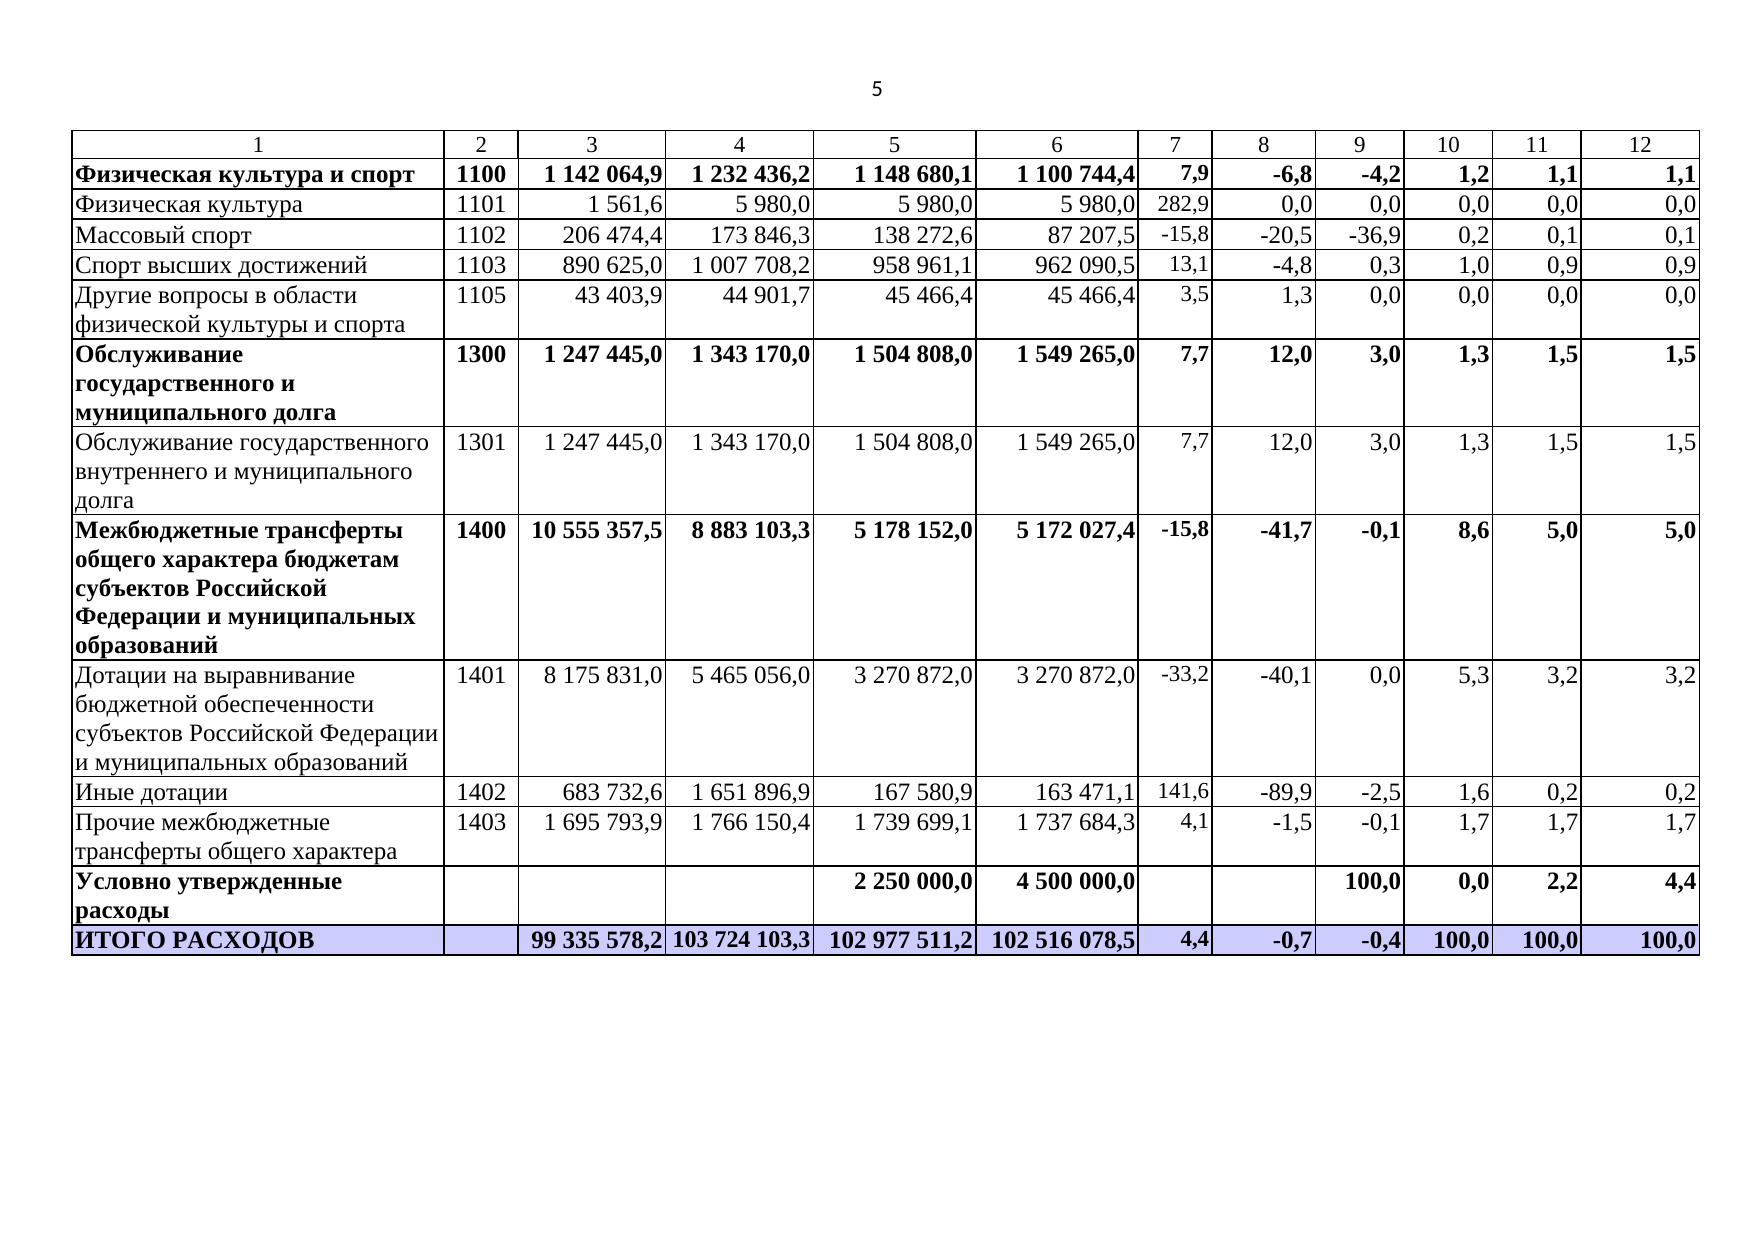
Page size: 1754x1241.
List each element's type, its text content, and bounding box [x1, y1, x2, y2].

table_cell 0,0 [1316, 281, 1403, 338]
table_header 1 [73, 131, 443, 158]
table_cell 1301 [445, 427, 518, 514]
table_cell 87 207,5 [977, 220, 1137, 249]
table_header 7 [1139, 131, 1211, 158]
table_cell 1 695 793,9 [519, 807, 665, 865]
table_cell 962 090,5 [977, 250, 1137, 279]
table_cell 1100 [445, 159, 518, 188]
table_cell Обслуживание государственного внутреннего и муниципального долга [73, 427, 443, 514]
table_cell 4,4 [1139, 926, 1211, 954]
table_cell 13,1 [1139, 250, 1211, 279]
table_cell 1103 [445, 250, 518, 279]
table_cell -4,2 [1316, 159, 1403, 188]
table_cell 1,2 [1405, 159, 1492, 188]
table_cell 206 474,4 [519, 220, 665, 249]
table_cell 12,0 [1213, 427, 1315, 514]
table_cell 0,0 [1582, 281, 1699, 338]
table_cell Другие вопросы в области физической культуры и спорта [73, 281, 443, 338]
table_cell -0,4 [1316, 926, 1403, 954]
table_cell 1 247 445,0 [519, 427, 665, 514]
table_cell 1 737 684,3 [977, 807, 1137, 865]
table_cell 7,7 [1139, 340, 1211, 426]
table_cell 1 561,6 [519, 190, 665, 218]
table_cell 8 175 831,0 [519, 661, 665, 776]
table_cell 8,6 [1405, 515, 1492, 659]
table_cell 0,0 [1405, 190, 1492, 218]
table_cell 45 466,4 [814, 281, 975, 338]
table_cell 102 977 511,2 [814, 926, 975, 954]
table_cell 8 883 103,3 [666, 515, 813, 659]
table_cell 5 465 056,0 [666, 661, 813, 776]
table_cell 4,1 [1139, 807, 1211, 865]
table_cell Иные дотации [73, 777, 443, 806]
table_cell 5 172 027,4 [977, 515, 1137, 659]
table_cell 0,0 [1405, 867, 1492, 924]
table_cell 1 549 265,0 [977, 427, 1137, 514]
table_cell 43 403,9 [519, 281, 665, 338]
table_cell 1400 [445, 515, 518, 659]
table_cell 0,2 [1582, 777, 1699, 806]
table_cell 683 732,6 [519, 777, 665, 806]
table_cell [1139, 867, 1211, 924]
table_cell 890 625,0 [519, 250, 665, 279]
table_cell 1,0 [1405, 250, 1492, 279]
table_cell 1,5 [1582, 427, 1699, 514]
table_cell 5 980,0 [814, 190, 975, 218]
table_cell 103 724 103,3 [666, 926, 813, 954]
table_cell 1105 [445, 281, 518, 338]
table_cell 0,0 [1316, 661, 1403, 776]
table_header 8 [1213, 131, 1315, 158]
table_cell 0,1 [1493, 220, 1580, 249]
table_cell 45 466,4 [977, 281, 1137, 338]
table_cell 141,6 [1139, 777, 1211, 806]
table_cell Обслуживание государственного и муниципального долга [73, 340, 443, 426]
table_cell 5 178 152,0 [814, 515, 975, 659]
table_cell 5,0 [1582, 515, 1699, 659]
table_cell 1 100 744,4 [977, 159, 1137, 188]
table_cell 102 516 078,5 [977, 926, 1137, 954]
table_cell -4,8 [1213, 250, 1315, 279]
table_cell Межбюджетные трансферты общего характера бюджетам субъектов Российской Федерации и муниципальных образований [73, 515, 443, 659]
table_cell 1,3 [1405, 340, 1492, 426]
table_cell 1 549 265,0 [977, 340, 1137, 426]
table_cell -41,7 [1213, 515, 1315, 659]
table_header 3 [519, 131, 665, 158]
table_cell 1 232 436,2 [666, 159, 813, 188]
table_cell 1,1 [1582, 159, 1699, 188]
table_cell 1101 [445, 190, 518, 218]
table_cell 1,5 [1493, 427, 1580, 514]
table_header 2 [445, 131, 517, 158]
table_header 4 [666, 131, 813, 158]
table_cell 0,3 [1316, 250, 1403, 279]
table_cell 0,0 [1582, 190, 1699, 218]
table_cell 7,9 [1139, 159, 1211, 188]
table_cell Спорт высших достижений [73, 250, 443, 279]
table_cell 0,9 [1493, 250, 1580, 279]
table_cell 3,2 [1493, 661, 1580, 776]
table_cell -1,5 [1213, 807, 1315, 865]
table_cell 0,0 [1405, 281, 1492, 338]
table_cell 958 961,1 [814, 250, 975, 279]
table_cell ИТОГО РАСХОДОВ [73, 926, 443, 954]
table_cell 1,7 [1405, 807, 1492, 865]
table_cell 0,0 [1493, 190, 1580, 218]
table_cell 1,5 [1582, 340, 1699, 426]
table_cell 1,3 [1405, 427, 1492, 514]
table_cell 0,0 [1493, 281, 1580, 338]
table_cell 7,7 [1139, 427, 1211, 514]
table_cell 1 007 708,2 [666, 250, 813, 279]
table_cell Физическая культура и спорт [73, 159, 443, 188]
table_cell 0,0 [1316, 190, 1403, 218]
table_cell -20,5 [1213, 220, 1315, 249]
table_cell -2,5 [1316, 777, 1403, 806]
table_cell 1 142 064,9 [519, 159, 665, 188]
table_cell 5,0 [1493, 515, 1580, 659]
table_cell 1102 [445, 220, 518, 249]
table_cell 3,0 [1316, 340, 1403, 426]
table_cell 0,1 [1582, 220, 1699, 249]
table_cell 2 250 000,0 [814, 867, 975, 924]
table_header 10 [1405, 131, 1492, 158]
table_cell 3,5 [1139, 281, 1211, 338]
table_cell 5,3 [1405, 661, 1492, 776]
table_cell 1,1 [1493, 159, 1580, 188]
table_cell -15,8 [1139, 515, 1211, 659]
table_cell 100,0 [1316, 867, 1403, 924]
table_cell 1300 [445, 340, 518, 426]
table_cell 138 272,6 [814, 220, 975, 249]
table_cell -6,8 [1213, 159, 1315, 188]
table_cell 4 500 000,0 [977, 867, 1137, 924]
table_cell 5 980,0 [666, 190, 813, 218]
table_cell 1,5 [1493, 340, 1580, 426]
table_header 11 [1493, 131, 1580, 158]
table_cell -0,7 [1213, 926, 1315, 954]
table_cell -40,1 [1213, 661, 1315, 776]
table_cell -33,2 [1139, 661, 1211, 776]
table_cell 1 651 896,9 [666, 777, 813, 806]
table_cell 10 555 357,5 [519, 515, 665, 659]
table_cell 12,0 [1213, 340, 1315, 426]
table_cell 3 270 872,0 [814, 661, 975, 776]
table_cell 173 846,3 [666, 220, 813, 249]
table_cell 1403 [445, 807, 518, 865]
table_cell 0,9 [1582, 250, 1699, 279]
table_cell [445, 926, 517, 954]
table_cell -0,1 [1316, 807, 1403, 865]
table_cell 44 901,7 [666, 281, 813, 338]
table_cell 2,2 [1493, 867, 1580, 924]
table_header 12 [1582, 131, 1699, 158]
table_cell 1 766 150,4 [666, 807, 813, 865]
table_cell -0,1 [1316, 515, 1403, 659]
table_cell -89,9 [1213, 777, 1315, 806]
table_cell Условно утвержденные расходы [73, 867, 443, 924]
table_cell 282,9 [1139, 190, 1211, 218]
table_cell 1 504 808,0 [814, 427, 975, 514]
table_cell 1 504 808,0 [814, 340, 975, 426]
table_cell 1,7 [1493, 807, 1580, 865]
table_cell Массовый спорт [73, 220, 443, 249]
table_cell 3,0 [1316, 427, 1403, 514]
table_cell Прочие межбюджетные трансферты общего характера [73, 807, 443, 865]
table_header 9 [1316, 131, 1403, 158]
table_cell 100,0 [1582, 924, 1699, 954]
table_cell [666, 867, 813, 924]
table_cell 100,0 [1493, 926, 1580, 954]
table_cell 1 148 680,1 [814, 159, 975, 188]
table_cell 3 270 872,0 [977, 661, 1137, 776]
table_cell 0,2 [1493, 777, 1580, 806]
table_cell [1213, 867, 1315, 924]
table_cell 1 343 170,0 [666, 427, 813, 514]
table_cell 1402 [445, 777, 518, 806]
table_cell 1 247 445,0 [519, 340, 665, 426]
table_cell 1,7 [1582, 807, 1699, 865]
table_cell 100,0 [1405, 926, 1492, 954]
table_cell [519, 867, 665, 924]
table_cell [445, 867, 518, 924]
table_cell 1 739 699,1 [814, 807, 975, 865]
table_cell 0,0 [1213, 190, 1315, 218]
table_cell 99 335 578,2 [519, 926, 665, 954]
table_cell 1401 [445, 661, 518, 776]
table_cell 1 343 170,0 [666, 340, 813, 426]
table_cell 5 980,0 [977, 190, 1137, 218]
table_cell Физическая культура [73, 190, 443, 218]
table_cell 1,6 [1405, 777, 1492, 806]
table_header 6 [977, 131, 1137, 158]
table_cell 4,4 [1582, 867, 1699, 924]
table_cell 0,2 [1405, 220, 1492, 249]
table_cell 1,3 [1213, 281, 1315, 338]
table_header 5 [814, 131, 975, 158]
table_cell Дотации на выравнивание бюджетной обеспеченности субъектов Российской Федерации и муниципальных образований [73, 661, 443, 776]
table_cell 3,2 [1582, 661, 1699, 776]
table_cell -15,8 [1139, 220, 1211, 249]
table_cell -36,9 [1316, 220, 1403, 249]
table_cell 167 580,9 [814, 777, 975, 806]
table_cell 163 471,1 [977, 777, 1137, 806]
